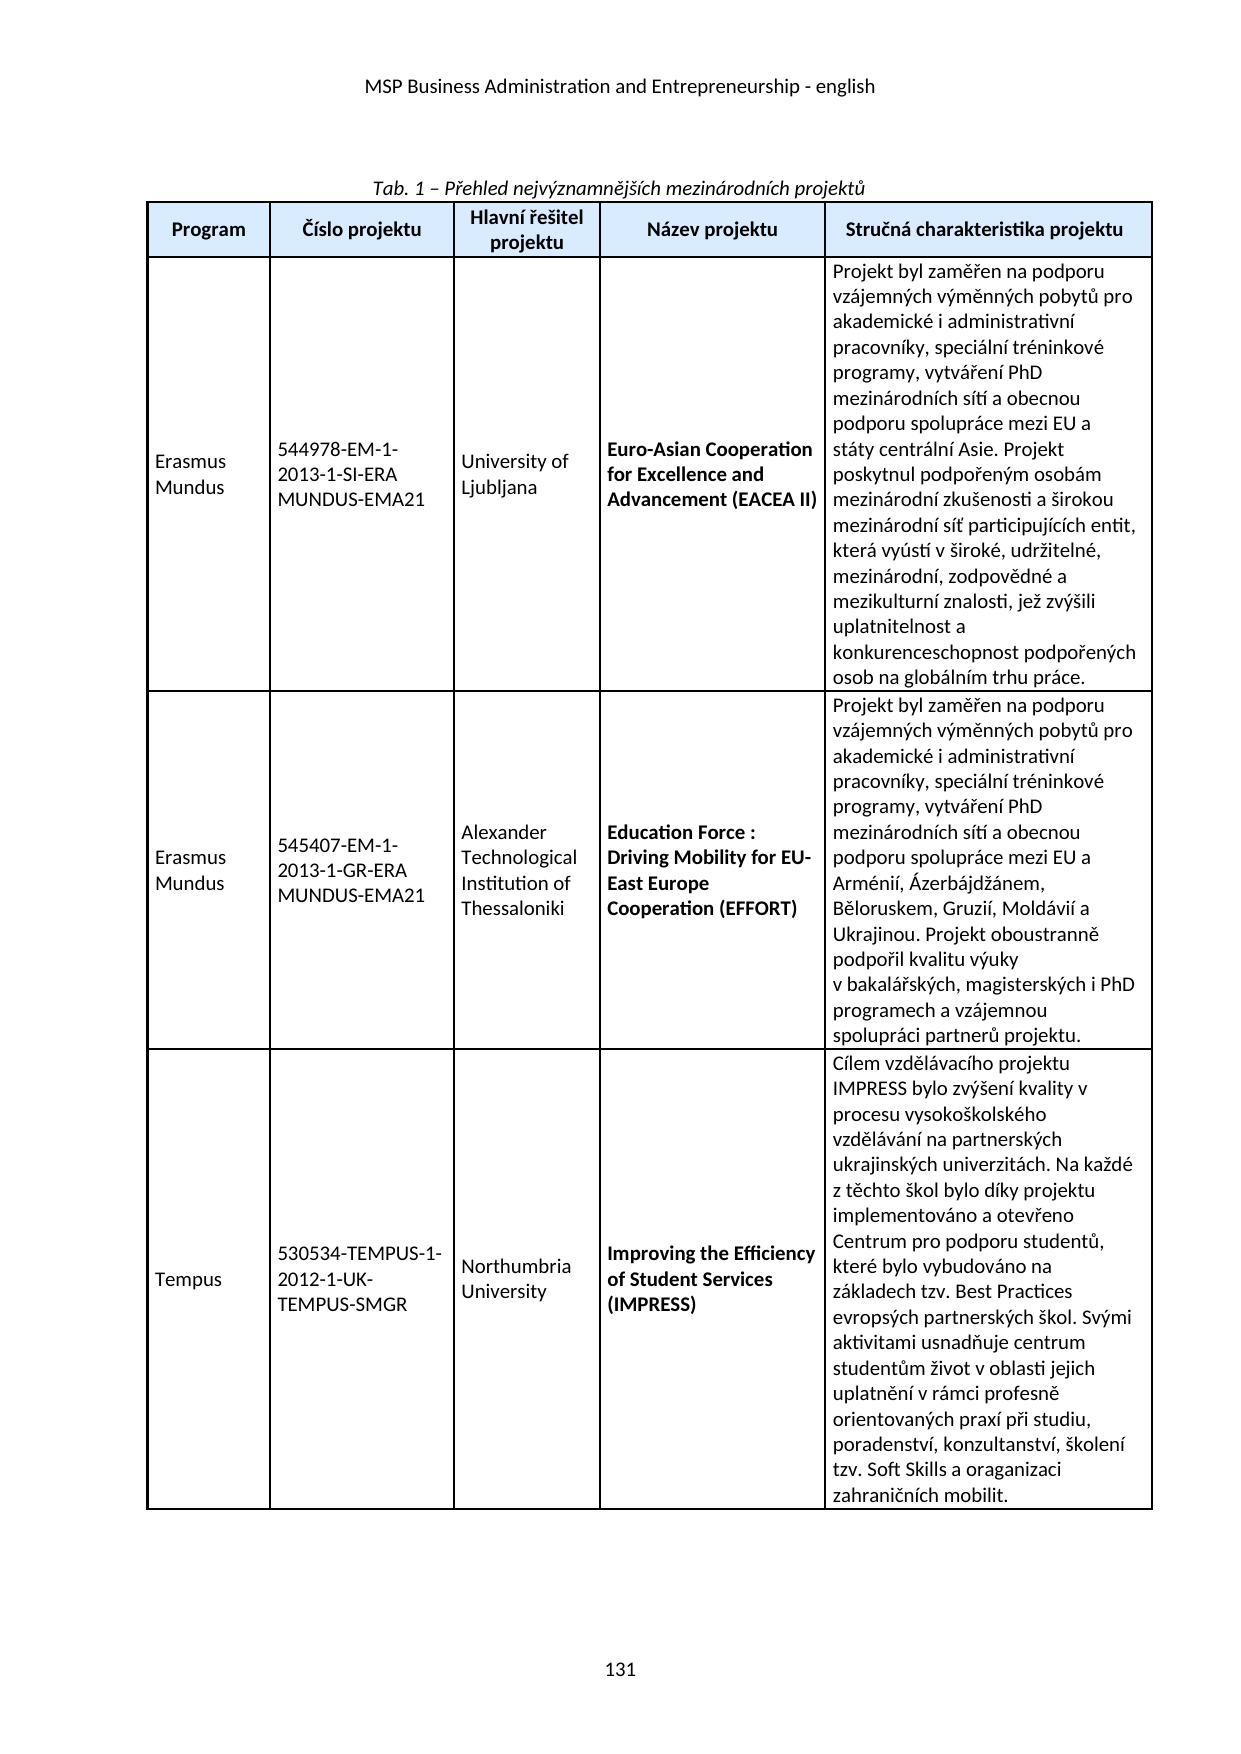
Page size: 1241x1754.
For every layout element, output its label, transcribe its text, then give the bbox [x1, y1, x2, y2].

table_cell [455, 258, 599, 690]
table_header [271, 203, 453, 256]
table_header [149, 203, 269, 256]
text Tab. 1 – Přehled nejvýznamnějších mezinárodních projektů [148, 176, 1093, 201]
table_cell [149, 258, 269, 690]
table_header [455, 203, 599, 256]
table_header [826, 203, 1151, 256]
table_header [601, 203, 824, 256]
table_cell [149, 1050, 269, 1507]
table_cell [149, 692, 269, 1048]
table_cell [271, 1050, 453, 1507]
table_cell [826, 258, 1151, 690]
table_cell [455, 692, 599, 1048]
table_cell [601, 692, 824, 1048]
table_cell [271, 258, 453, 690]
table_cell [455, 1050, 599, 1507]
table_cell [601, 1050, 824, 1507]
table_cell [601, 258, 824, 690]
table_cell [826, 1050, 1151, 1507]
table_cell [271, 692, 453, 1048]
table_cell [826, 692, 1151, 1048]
